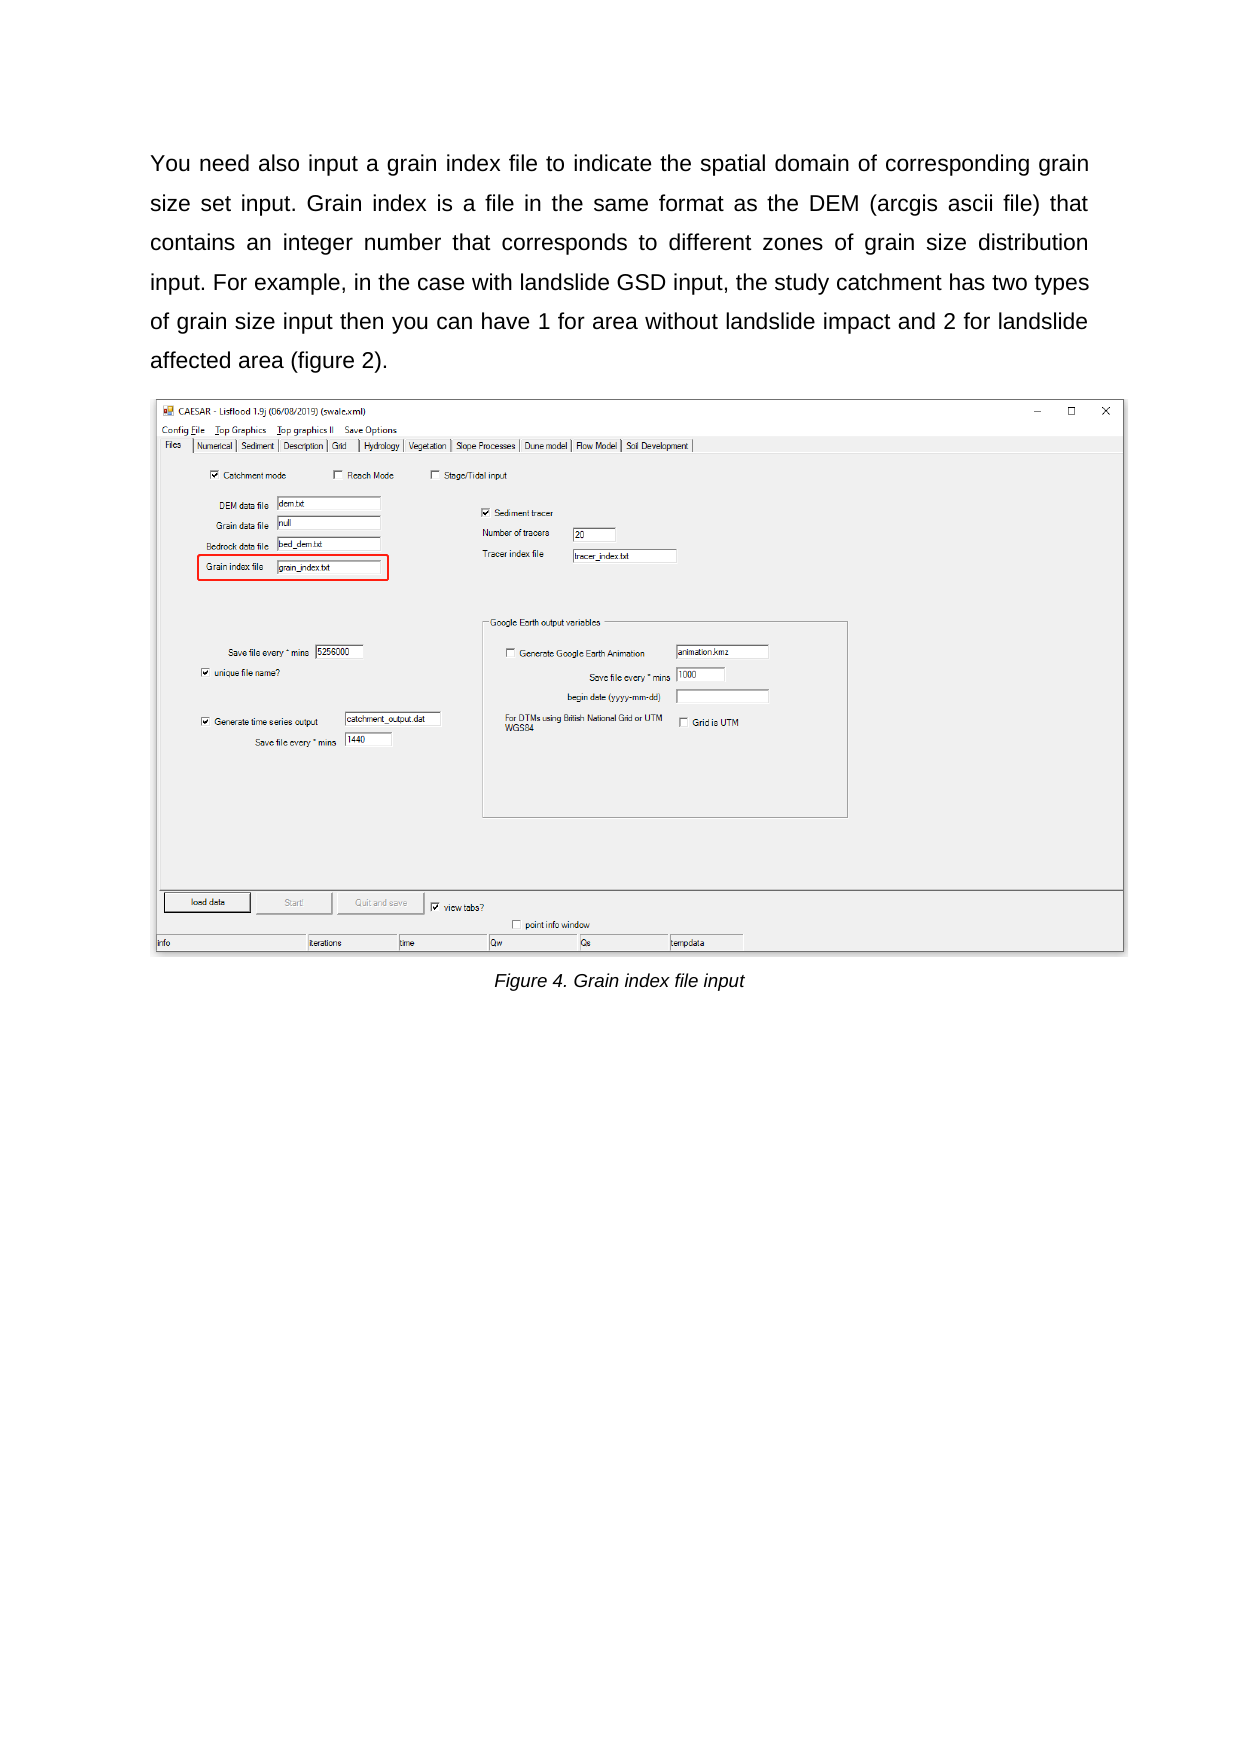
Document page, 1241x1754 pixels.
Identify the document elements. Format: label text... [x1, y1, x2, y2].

text You need also input a grain index file to indicate the spatial domain of corresponding grain size set input. Grain index is a file in the same format as the DEM (arcgis ascii file) that contains an integer number that corresponds to different zones of grain size distribution input. For example, in the case with landslide GSD input, the study catchment has two types of grain size input then you can have 1 for area without landslide impact and 2 for landslide affected area (figure 2). [150, 150, 1090, 374]
text Figure 4. Grain index file input [150, 970, 1090, 992]
picture [150, 399, 1129, 957]
